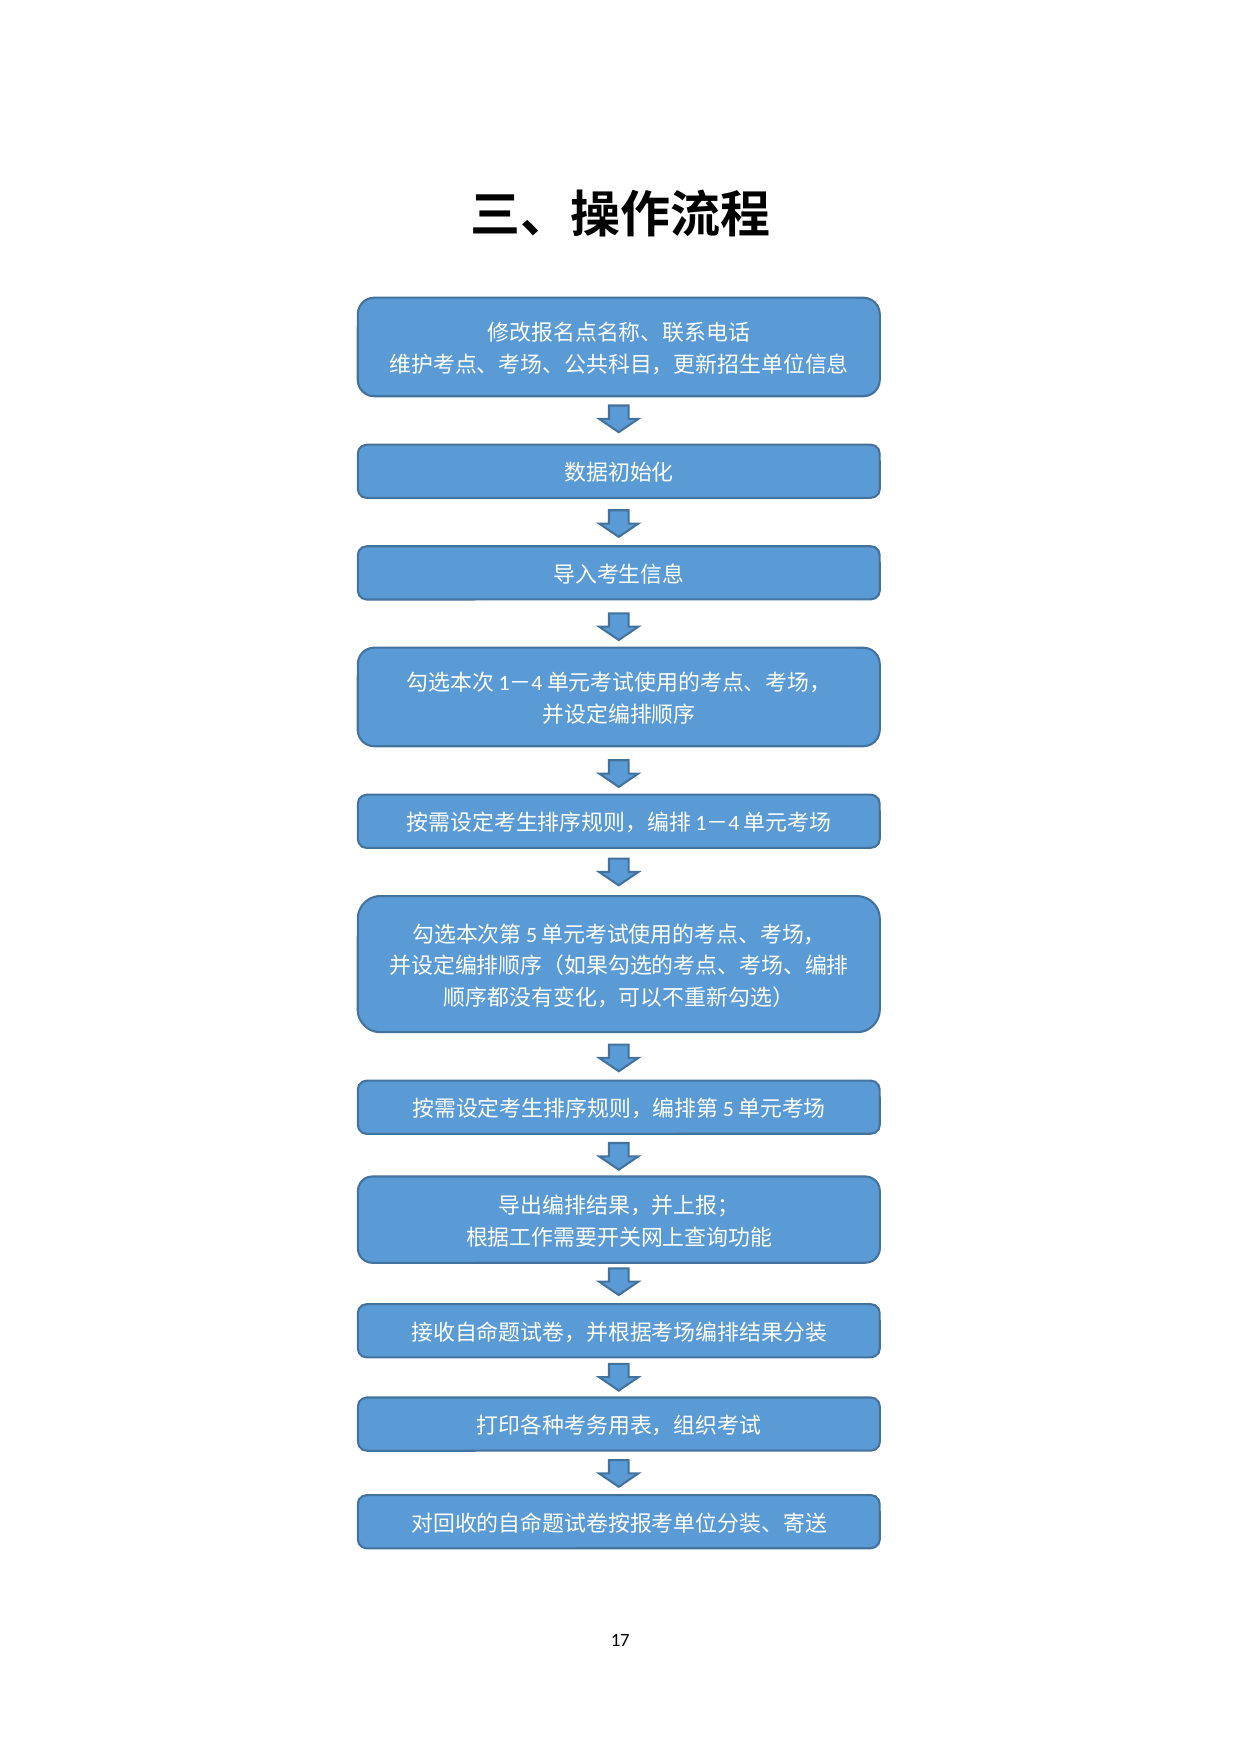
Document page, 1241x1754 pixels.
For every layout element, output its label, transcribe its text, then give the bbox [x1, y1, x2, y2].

subtitle 三、操作流程 [187, 162, 1053, 259]
